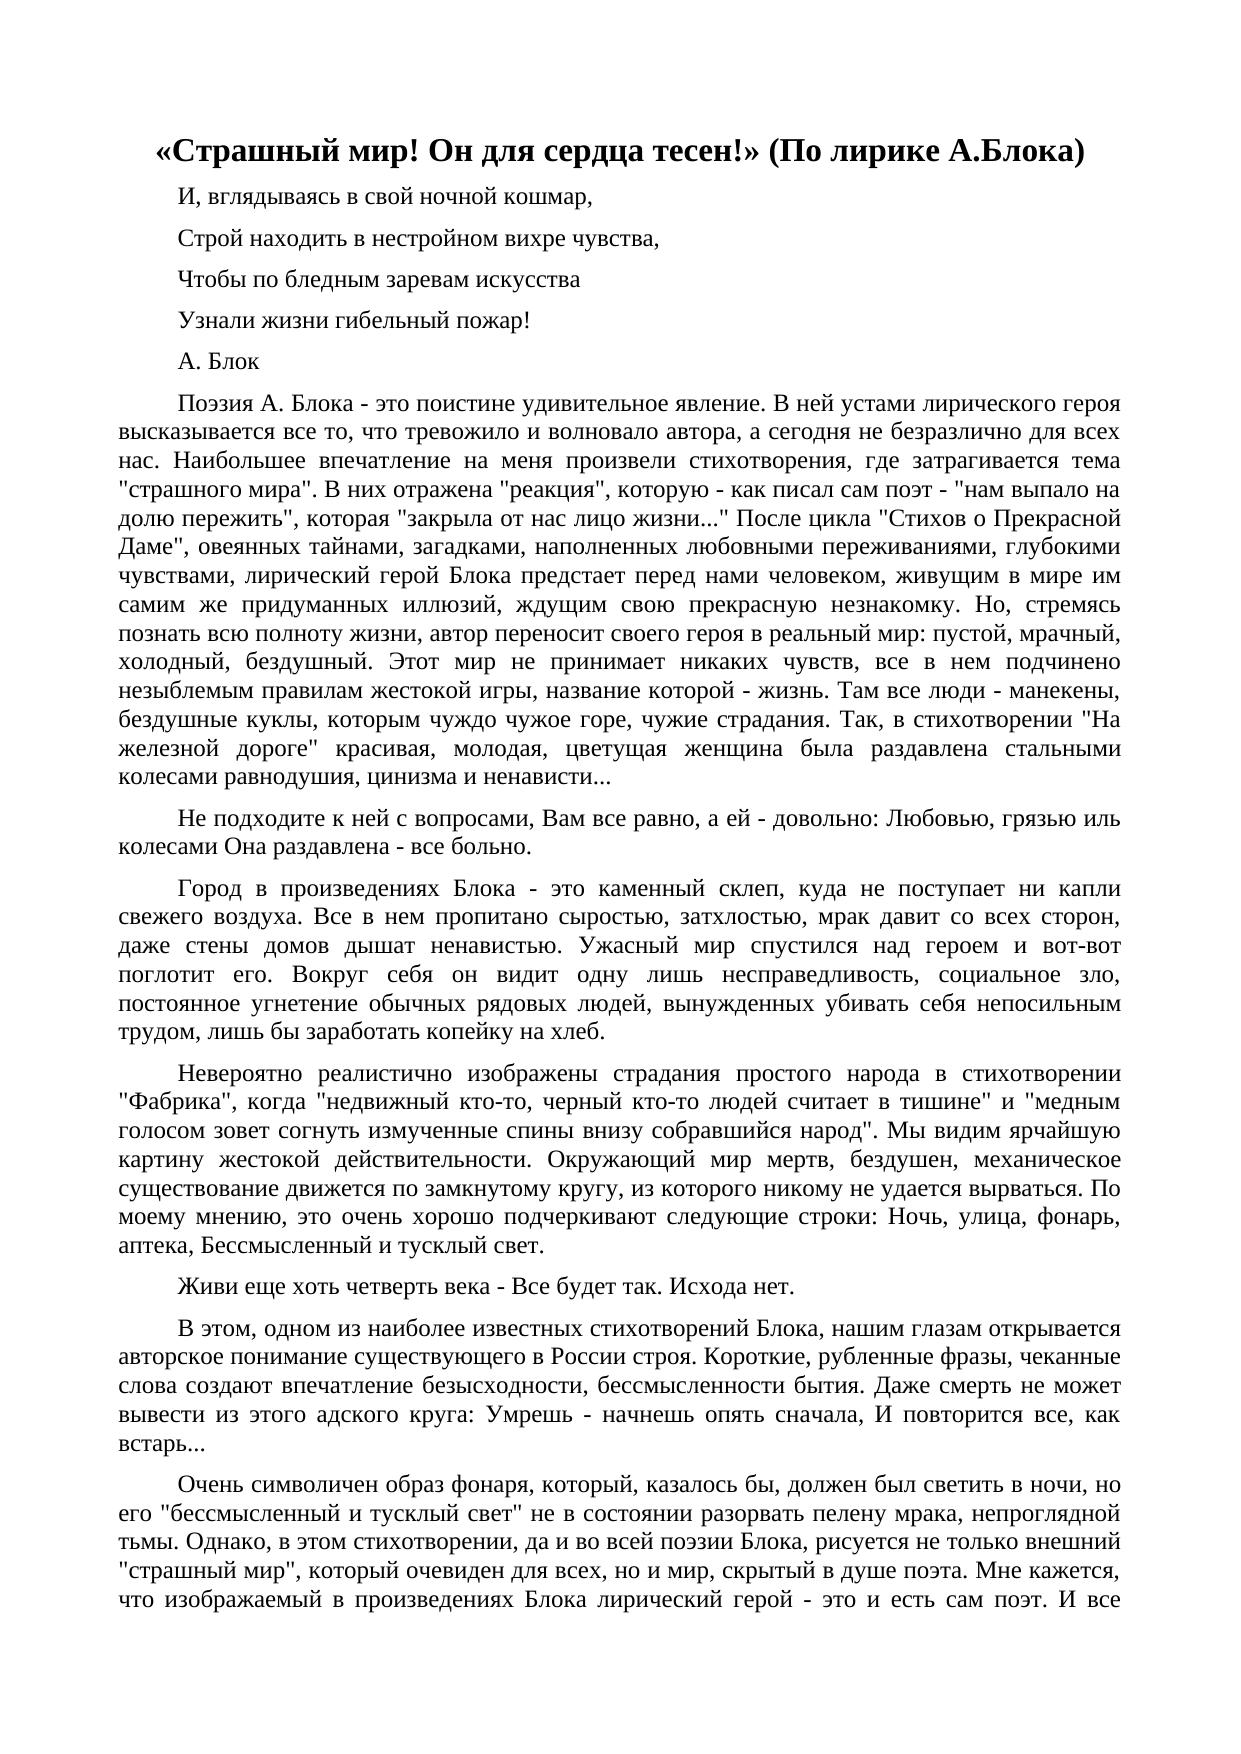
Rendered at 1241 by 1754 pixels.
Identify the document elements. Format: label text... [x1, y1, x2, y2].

text А. Блок [118, 346, 1122, 375]
text Город в произведениях Блока - это каменный склеп, куда не поступает ни капли свежего воздуха. Все в нем пропитано сыростью, затхлостью, мрак давит со всех сторон, даже стены домов дышат ненавистью. Ужасный мир спустился над героем и вот-вот поглотит его. Вокруг себя он видит одну лишь несправедливость, социальное зло, постоянное угнетение обычных рядовых людей, вынужденных убивать себя непосильным трудом, лишь бы заработать копейку на хлеб. [118, 873, 1122, 1045]
text Поэзия А. Блока - это поистине удивительное явление. В ней устами лирического героя высказывается все то, что тревожило и волновало автора, а сегодня не безразлично для всех нас. Наибольшее впечатление на меня произвели стихотворения, где затрагивается тема "страшного мира". В них отражена "реакция", которую - как писал сам поэт - "нам выпало на долю пережить", которая "закрыла от нас лицо жизни..." После цикла "Стихов о Прекрасной Даме", овеянных тайнами, загадками, наполненных любовными переживаниями, глубокими чувствами, лирический герой Блока предстает перед нами человеком, живущим в мире им самим же придуманных иллюзий, ждущим свою прекрасную незнакомку. Но, стремясь познать всю полноту жизни, автор переносит своего героя в реальный мир: пустой, мрачный, холодный, бездушный. Этот мир не принимает никаких чувств, все в нем подчинено незыблемым правилам жестокой игры, название которой - жизнь. Там все люди - манекены, бездушные куклы, которым чуждо чужое горе, чужие страдания. Так, в стихотворении "На железной дороге" красивая, молодая, цветущая женщина была раздавлена стальными колесами равнодушия, цинизма и ненависти... [118, 388, 1122, 790]
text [118, 1469, 1122, 1613]
text Узнали жизни гибельный пожар! [118, 305, 1122, 334]
text В этом, одном из наиболее известных стихотворений Блока, нашим глазам открывается авторское понимание существующего в России строя. Короткие, рубленные фразы, чеканные слова создают впечатление безысходности, бессмысленности бытия. Даже смерть не может вывести из этого адского круга: Умрешь - начнешь опять сначала, И повторится все, как встарь... [118, 1313, 1122, 1456]
text Строй находить в нестройном вихре чувства, [118, 223, 1122, 251]
text Не подходите к ней с вопросами, Вам все равно, а ей - довольно: Любовью, грязью иль колесами Она раздавлена - все больно. [118, 803, 1122, 860]
text Живи еще хоть четверть века - Все будет так. Исхода нет. [118, 1271, 1122, 1300]
text «Страшный мир! Он для сердца тесен!» (По лирике А.Блока) [118, 131, 1122, 169]
text И, вглядываясь в свой ночной кошмар, [118, 181, 1122, 210]
text Невероятно реалистично изображены страдания простого народа в стихотворении "Фабрика", когда "недвижный кто-то, черный кто-то людей считает в тишине" и "медным голосом зовет согнуть измученные спины внизу собравшийся народ". Мы видим ярчайшую картину жестокой действительности. Окружающий мир мертв, бездушен, механическое существование движется по замкнутому кругу, из которого никому не удается вырваться. По моему мнению, это очень хорошо подчеркивают следующие строки: Ночь, улица, фонарь, аптека, Бессмысленный и тусклый свет. [118, 1058, 1122, 1259]
text Чтобы по бледным заревам искусства [118, 264, 1122, 293]
